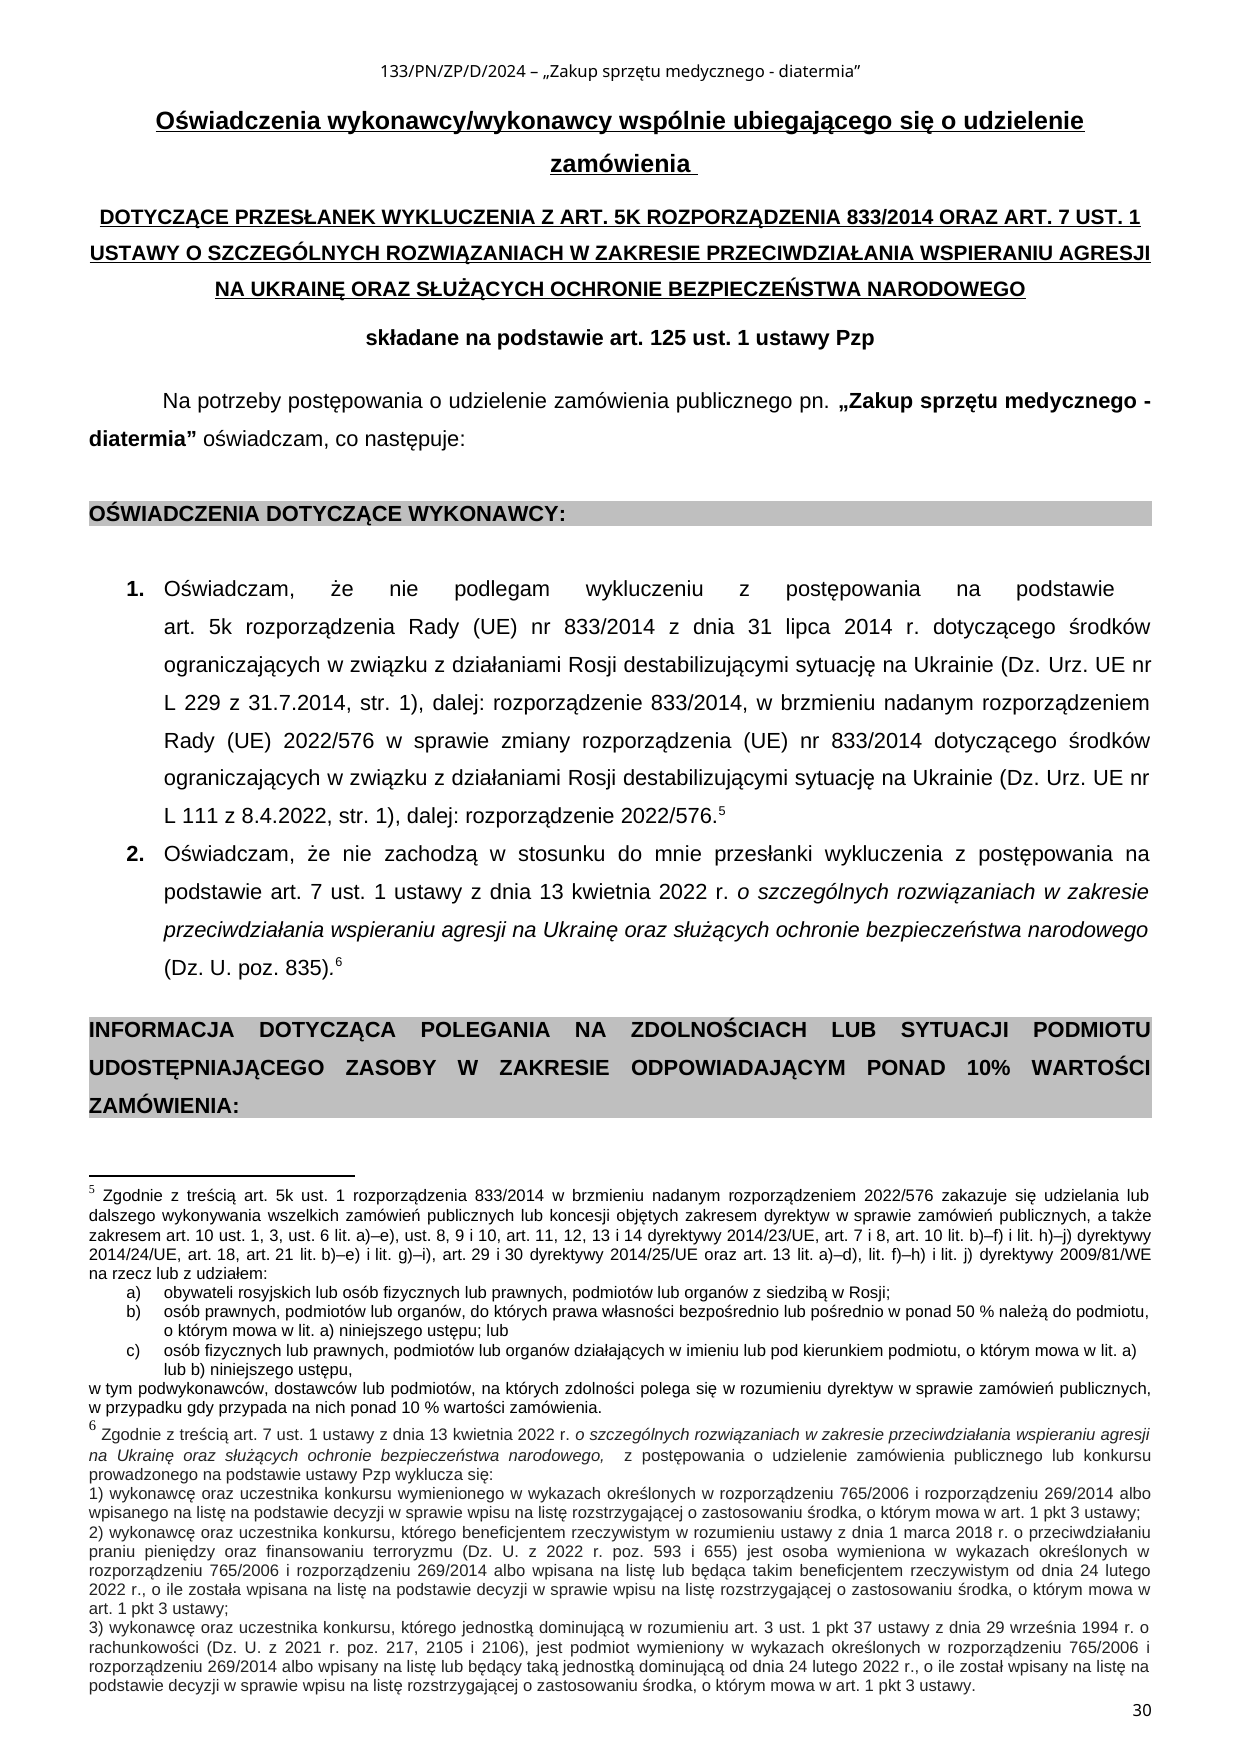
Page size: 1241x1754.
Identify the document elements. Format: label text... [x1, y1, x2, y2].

text DOTYCZĄCE PRZESŁANEK WYKLUCZENIA Z ART. 5K ROZPORZĄDZENIA 833/2014 ORAZ ART. 7 UST. 1 USTAWY o szczególnych rozwiązaniach w zakresie przeciwdziałania wspieraniu agresji na Ukrainę oraz służących ochronie bezpieczeństwa narodowego [89, 205, 1152, 301]
text INFORMACJA DOTYCZĄCA POLEGANIA NA ZDOLNOŚCIACH LUB SYTUACJI PODMIOTU UDOSTĘPNIAJĄCEGO ZASOBY W ZAKRESIE ODPOWIADAJĄCYM PONAD 10% WARTOŚCI ZAMÓWIENIA: [89, 1017, 1152, 1118]
list Oświadczam, że nie podlegam wykluczeniu z postępowania na podstawie art. 5k rozporządzenia Rady (UE) nr 833/2014 z dnia 31 lipca 2014 r. dotyczącego środków ograniczających w związku z działaniami Rosji destabilizującymi sytuację na Ukrainie (Dz. Urz. UE nr L 229 z 31.7.2014, str. 1), dalej: rozporządzenie 833/2014, w brzmieniu nadanym rozporządzeniem Rady (UE) 2022/576 w sprawie zmiany rozporządzenia (UE) nr 833/2014 dotyczącego środków ograniczających w związku z działaniami Rosji destabilizującymi sytuację na Ukrainie (Dz. Urz. UE nr L 111 z 8.4.2022, str. 1), dalej: rozporządzenie 2022/576. [126, 576, 1152, 828]
list Oświadczam, że nie zachodzą w stosunku do mnie przesłanki wykluczenia z postępowania na podstawie art. 7 ust. 1 ustawy z dnia 13 kwietnia 2022 r. o szczególnych rozwiązaniach w zakresie przeciwdziałania wspieraniu agresji na Ukrainę oraz służących ochronie bezpieczeństwa narodowego (Dz. U. poz. 835). [126, 841, 1152, 979]
text OŚWIADCZENIA DOTYCZĄCE WYKONAWCY: [89, 501, 1152, 526]
text składane na podstawie art. 125 ust. 1 ustawy Pzp [89, 325, 1152, 350]
text Oświadczenia wykonawcy/wykonawcy wspólnie ubiegającego się o udzielenie zamówienia [89, 106, 1152, 178]
text Na potrzeby postępowania o udzielenie zamówienia publicznego pn. „Zakup sprzętu medycznego - diatermia” oświadczam, co następuje: [89, 388, 1152, 451]
